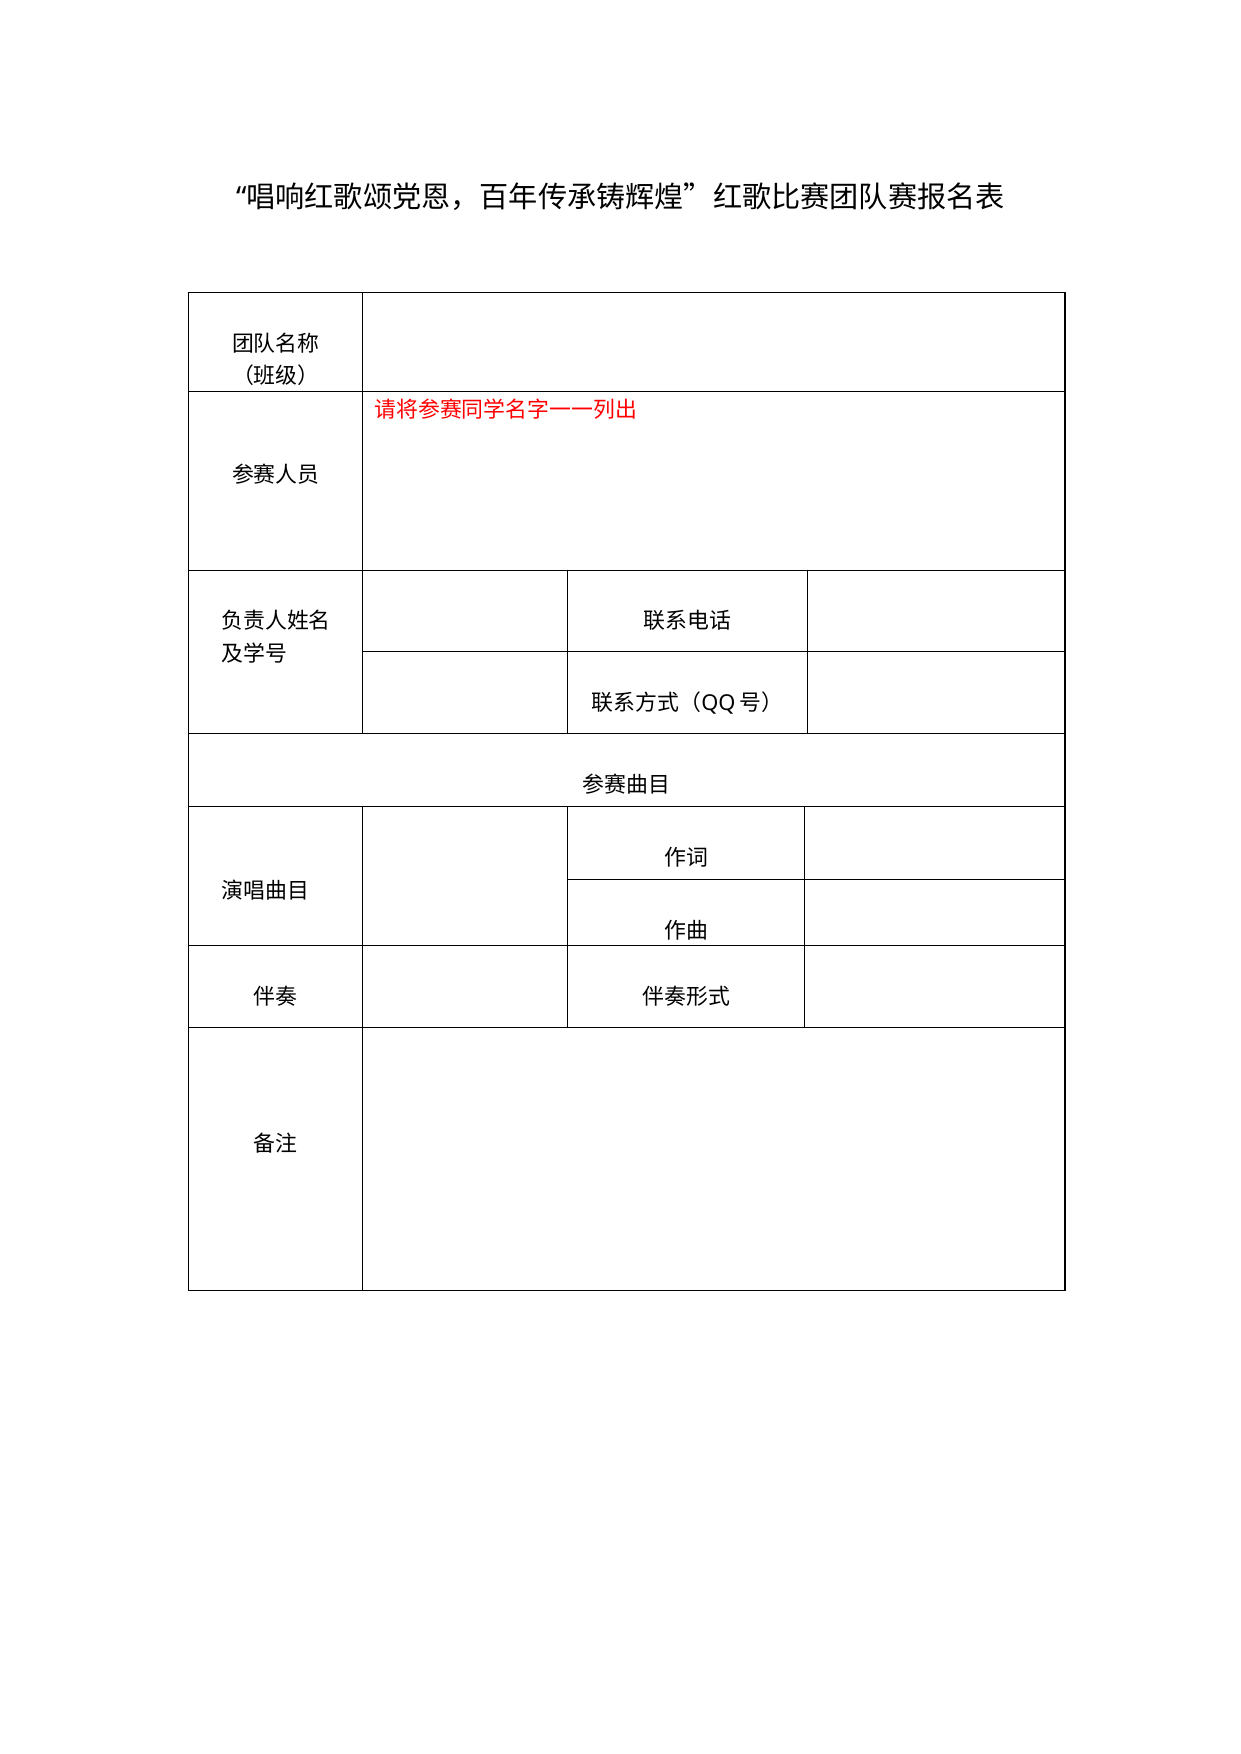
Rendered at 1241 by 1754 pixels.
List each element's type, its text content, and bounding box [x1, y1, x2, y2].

table_cell 参赛曲目 [189, 734, 1064, 806]
table_cell 伴奏形式 [568, 946, 804, 1027]
table_header 团队名称 （班级） [189, 293, 362, 391]
text “唱响红歌颂党恩，百年传承铸辉煌”红歌比赛团队赛报名表 [187, 162, 1053, 227]
table_cell 请将参赛同学名字一一列出 [363, 392, 1064, 569]
table_cell [805, 807, 1064, 879]
table_cell [363, 571, 567, 651]
table_cell [363, 652, 567, 733]
table_cell 伴奏 [189, 946, 362, 1027]
table_cell 作词 [568, 807, 804, 879]
table_header [363, 293, 1064, 391]
table_cell [363, 807, 567, 945]
table_cell [363, 946, 567, 1027]
table_cell 备注 [189, 1028, 362, 1290]
table_cell 负责人姓名 及学号 [189, 571, 362, 733]
table_cell [808, 571, 1064, 651]
table_cell 参赛人员 [189, 392, 362, 569]
table_cell 作曲 [568, 880, 804, 945]
table_cell [805, 946, 1064, 1027]
table_cell [805, 880, 1064, 945]
table_cell 联系方式（QQ号） [568, 652, 807, 733]
table_cell 演唱曲目 [189, 807, 362, 945]
table_cell [808, 652, 1064, 733]
table_cell 联系电话 [568, 571, 807, 651]
table_cell [363, 1028, 1064, 1290]
